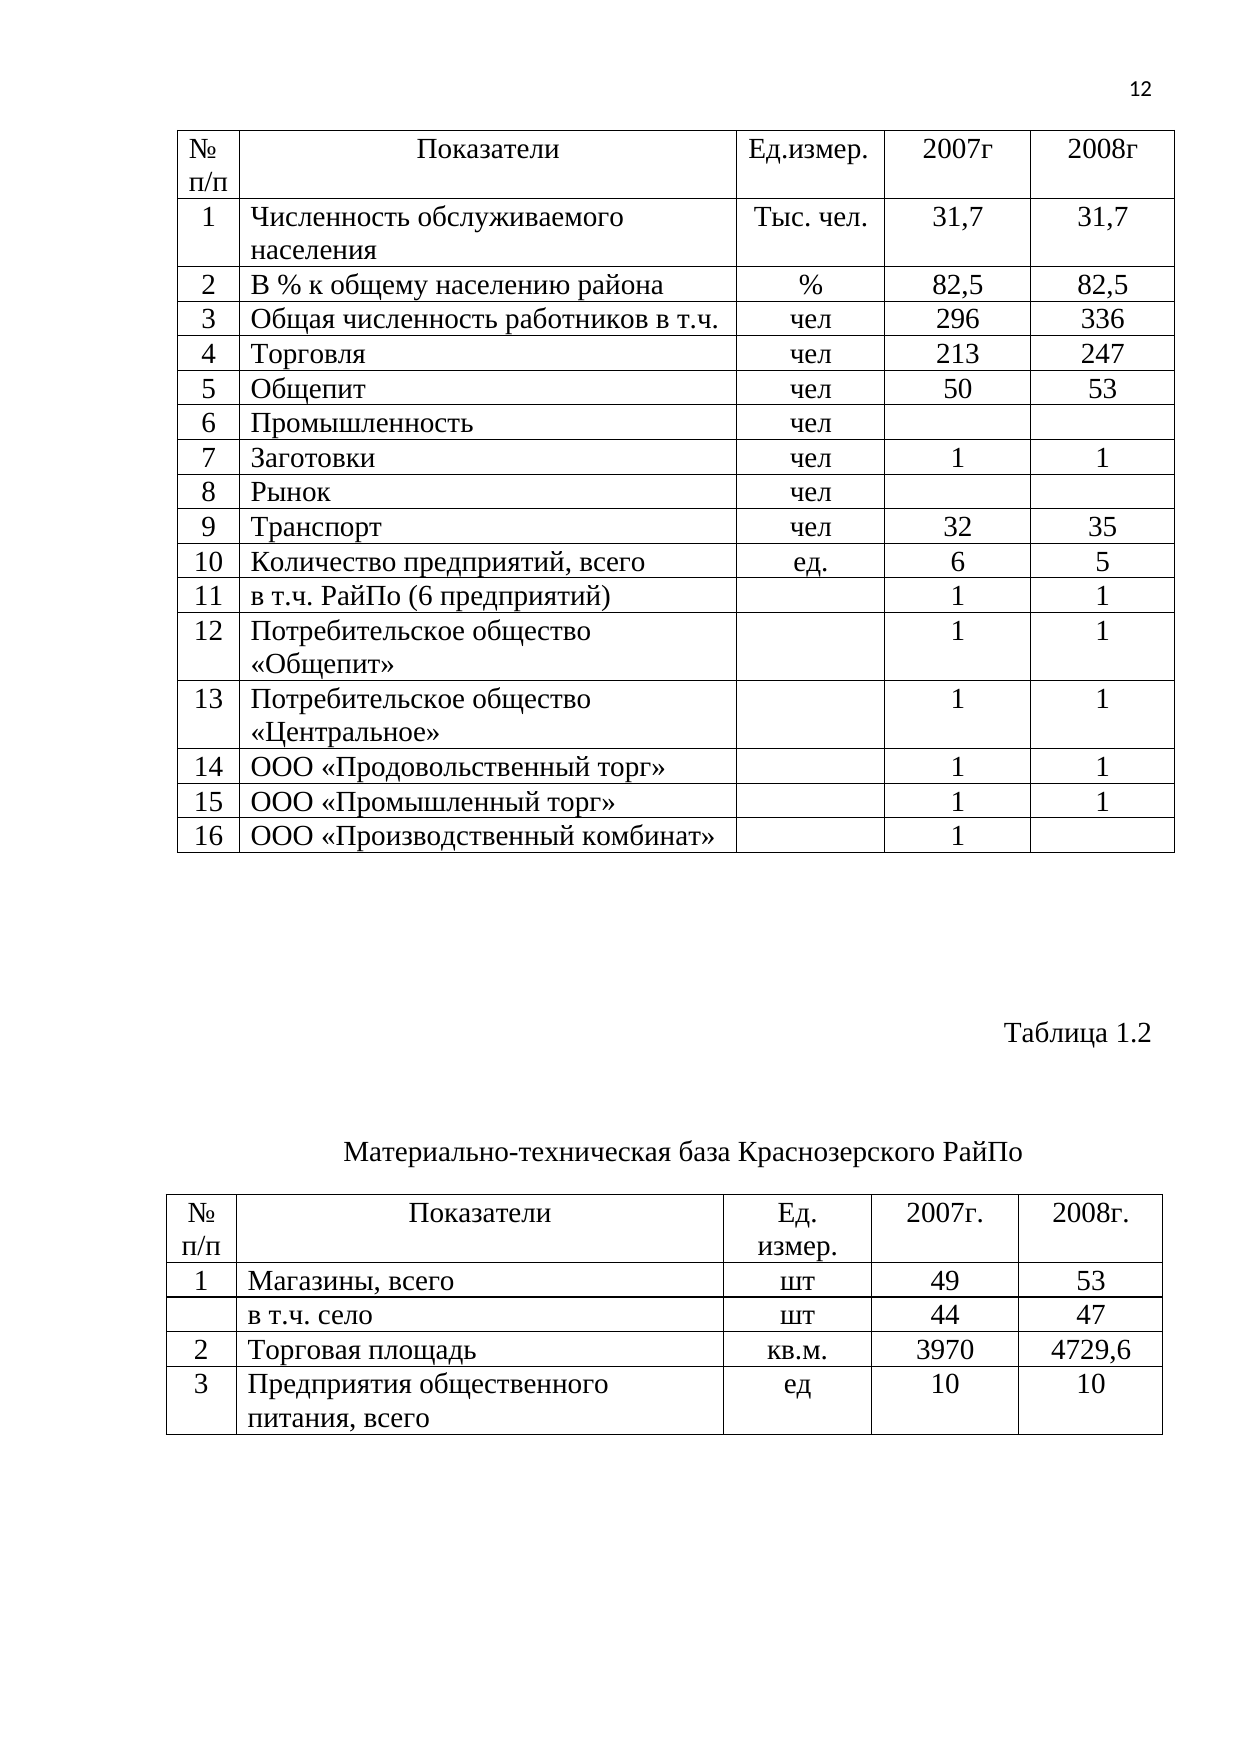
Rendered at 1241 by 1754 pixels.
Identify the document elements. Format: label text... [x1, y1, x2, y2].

table_cell [885, 475, 1030, 508]
table_cell [885, 405, 1030, 439]
table_cell ед. [737, 544, 884, 577]
table_cell [1031, 475, 1174, 508]
table_cell 31,7 [885, 199, 1030, 266]
table_cell чел [737, 336, 884, 370]
table_cell 6 [178, 405, 239, 439]
table_cell Торговля [240, 336, 736, 370]
table_cell 213 [885, 336, 1030, 370]
table_cell чел [737, 440, 884, 473]
table_cell чел [737, 405, 884, 439]
table_cell [737, 784, 884, 817]
table_cell 4 [178, 336, 239, 370]
table_cell 12 [178, 613, 239, 680]
table_header 2007г [885, 131, 1030, 198]
table_header Ед. измер. [724, 1195, 871, 1262]
table_cell 3970 [872, 1332, 1018, 1366]
table_cell Рынок [240, 475, 736, 508]
table_cell 47 [1019, 1298, 1162, 1331]
table_cell [1031, 818, 1174, 852]
table_cell 1 [885, 681, 1030, 748]
table_cell 2 [167, 1332, 236, 1366]
table_cell 3 [167, 1367, 236, 1434]
table_cell 53 [1019, 1263, 1162, 1296]
table_header № п/п [167, 1195, 236, 1262]
table_cell [737, 749, 884, 783]
table_cell [1031, 405, 1174, 439]
table_cell [167, 1298, 236, 1331]
table_cell 49 [872, 1263, 1018, 1296]
table_cell [737, 578, 884, 612]
table_cell 1 [885, 749, 1030, 783]
table_cell [737, 613, 884, 680]
table_cell [737, 818, 884, 852]
table_cell В % к общему населению района [240, 267, 736, 301]
table_cell Торговая площадь [237, 1332, 723, 1366]
table_cell 2 [178, 267, 239, 301]
table_header 2008г [1031, 131, 1174, 198]
table_cell 10 [178, 544, 239, 577]
table_cell Общепит [240, 371, 736, 404]
table_cell 5 [1031, 544, 1174, 577]
table_cell 1 [1031, 749, 1174, 783]
table_cell ООО «Продовольственный торг» [240, 749, 736, 783]
table_cell 1 [1031, 613, 1174, 680]
table_cell 16 [178, 818, 239, 852]
table_cell Магазины, всего [237, 1263, 723, 1296]
table_cell 44 [872, 1298, 1018, 1331]
table_cell 1 [885, 440, 1030, 473]
table_cell % [737, 267, 884, 301]
table_cell 1 [1031, 578, 1174, 612]
table_cell Потребительское общество «Центральное» [240, 681, 736, 748]
table_cell 15 [178, 784, 239, 817]
table_header Показатели [240, 131, 736, 198]
table_header Показатели [237, 1195, 723, 1262]
table_cell 247 [1031, 336, 1174, 370]
table_cell Численность обслуживаемого населения [240, 199, 736, 266]
table_cell в т.ч. село [237, 1298, 723, 1331]
table_cell чел [737, 371, 884, 404]
table_cell Количество предприятий, всего [240, 544, 736, 577]
table_cell в т.ч. РайПо (6 предприятий) [240, 578, 736, 612]
table_cell Заготовки [240, 440, 736, 473]
table_cell Промышленность [240, 405, 736, 439]
table_cell ООО «Промышленный торг» [240, 784, 736, 817]
table_cell шт [724, 1298, 871, 1331]
table_cell 4729,6 [1019, 1332, 1162, 1366]
table_cell 1 [885, 578, 1030, 612]
table_cell 1 [1031, 784, 1174, 817]
table_cell 296 [885, 302, 1030, 335]
table_cell 1 [1031, 440, 1174, 473]
table_cell Общая численность работников в т.ч. [240, 302, 736, 335]
table_cell 9 [178, 509, 239, 543]
table_cell 3 [178, 302, 239, 335]
table_cell 50 [885, 371, 1030, 404]
table_header 2008г. [1019, 1195, 1162, 1262]
table_cell 32 [885, 509, 1030, 543]
table_cell 14 [178, 749, 239, 783]
text Материально-техническая база Краснозерского РайПо [177, 1134, 1152, 1168]
table_cell ед [724, 1367, 871, 1434]
table_cell кв.м. [724, 1332, 871, 1366]
table_cell шт [724, 1263, 871, 1296]
table_cell Тыс. чел. [737, 199, 884, 266]
table_cell 1 [885, 818, 1030, 852]
table_cell 53 [1031, 371, 1174, 404]
table_cell 31,7 [1031, 199, 1174, 266]
table_cell Потребительское общество «Общепит» [240, 613, 736, 680]
table_cell чел [737, 475, 884, 508]
table_cell 10 [872, 1367, 1018, 1434]
table_cell Транспорт [240, 509, 736, 543]
table_cell Предприятия общественного питания, всего [237, 1367, 723, 1434]
table_cell 1 [167, 1263, 236, 1296]
table_header Ед.измер. [737, 131, 884, 198]
table_cell чел [737, 509, 884, 543]
table_cell 1 [178, 199, 239, 266]
table_header 2007г. [872, 1195, 1018, 1262]
table_cell 5 [178, 371, 239, 404]
table_cell 11 [178, 578, 239, 612]
table_cell 8 [178, 475, 239, 508]
table_cell 7 [178, 440, 239, 473]
table_cell 336 [1031, 302, 1174, 335]
table_cell 1 [885, 613, 1030, 680]
table_cell 82,5 [885, 267, 1030, 301]
table_cell 13 [178, 681, 239, 748]
table_cell [737, 681, 884, 748]
table_cell ООО «Производственный комбинат» [240, 818, 736, 852]
table_cell 35 [1031, 509, 1174, 543]
table_cell чел [737, 302, 884, 335]
table_header № п/п [178, 131, 239, 198]
table_cell 6 [885, 544, 1030, 577]
table_cell 10 [1019, 1367, 1162, 1434]
text Таблица 1.2 [177, 1016, 1152, 1049]
table_cell 1 [1031, 681, 1174, 748]
table_cell 1 [885, 784, 1030, 817]
table_cell 82,5 [1031, 267, 1174, 301]
